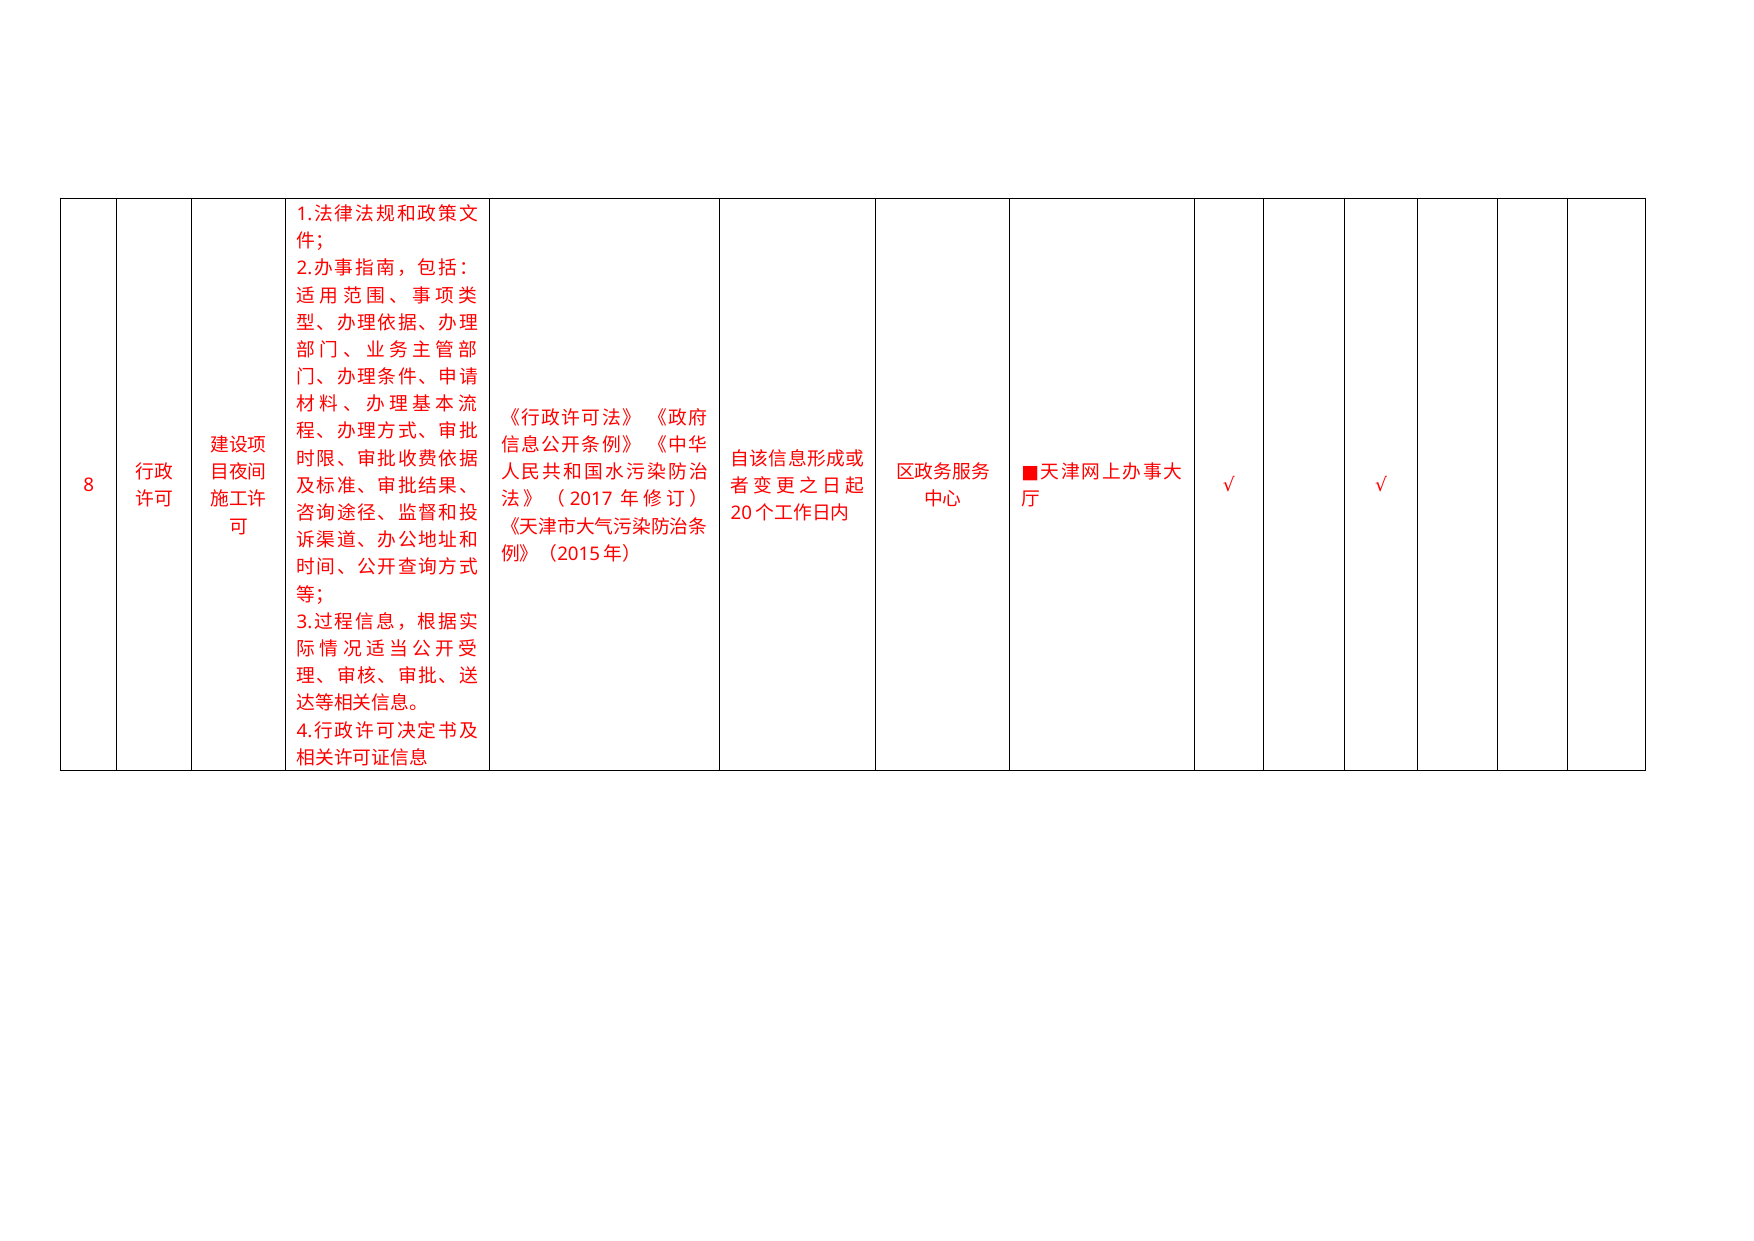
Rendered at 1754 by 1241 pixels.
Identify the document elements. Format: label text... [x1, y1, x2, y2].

table_cell [1418, 199, 1497, 769]
table_cell 建设项目夜间施工许可 [192, 199, 285, 769]
table_cell [1568, 199, 1645, 769]
table_cell 《行政许可法》 《政府信息公开条例》 《中华人民共和国水污染防治法》（2017年修订） 《天津市大气污染防治条例》（2015年） [490, 199, 719, 769]
table_cell ■天津网上办事大厅 [1010, 199, 1194, 769]
table_cell √ [1195, 199, 1263, 769]
table_cell 行政 许可 [117, 199, 191, 769]
table_cell 1.法律法规和政策文件； 2.办事指南，包括：适用范围、事项类型、办理依据、办理部门、业务主管部门、办理条件、申请材料、办理基本流程、办理方式、审批时限、审批收费依据及标准、审批结果、咨询途径、监督和投诉渠道、办公地址和时间、公开查询方式等； 3.过程信息，根据实际情况适当公开受理、审核、审批、送达等相关信息。 4.行政许可决定书及相关许可证信息 [286, 199, 489, 769]
table_cell [1498, 199, 1567, 769]
table_cell 8 [61, 199, 116, 769]
table_cell √ [1345, 199, 1417, 769]
table_cell 自该信息形成或者变更之日起20个工作日内 [720, 199, 875, 769]
table_cell 区政务服务中心 [876, 199, 1009, 769]
table_cell [1264, 199, 1344, 769]
